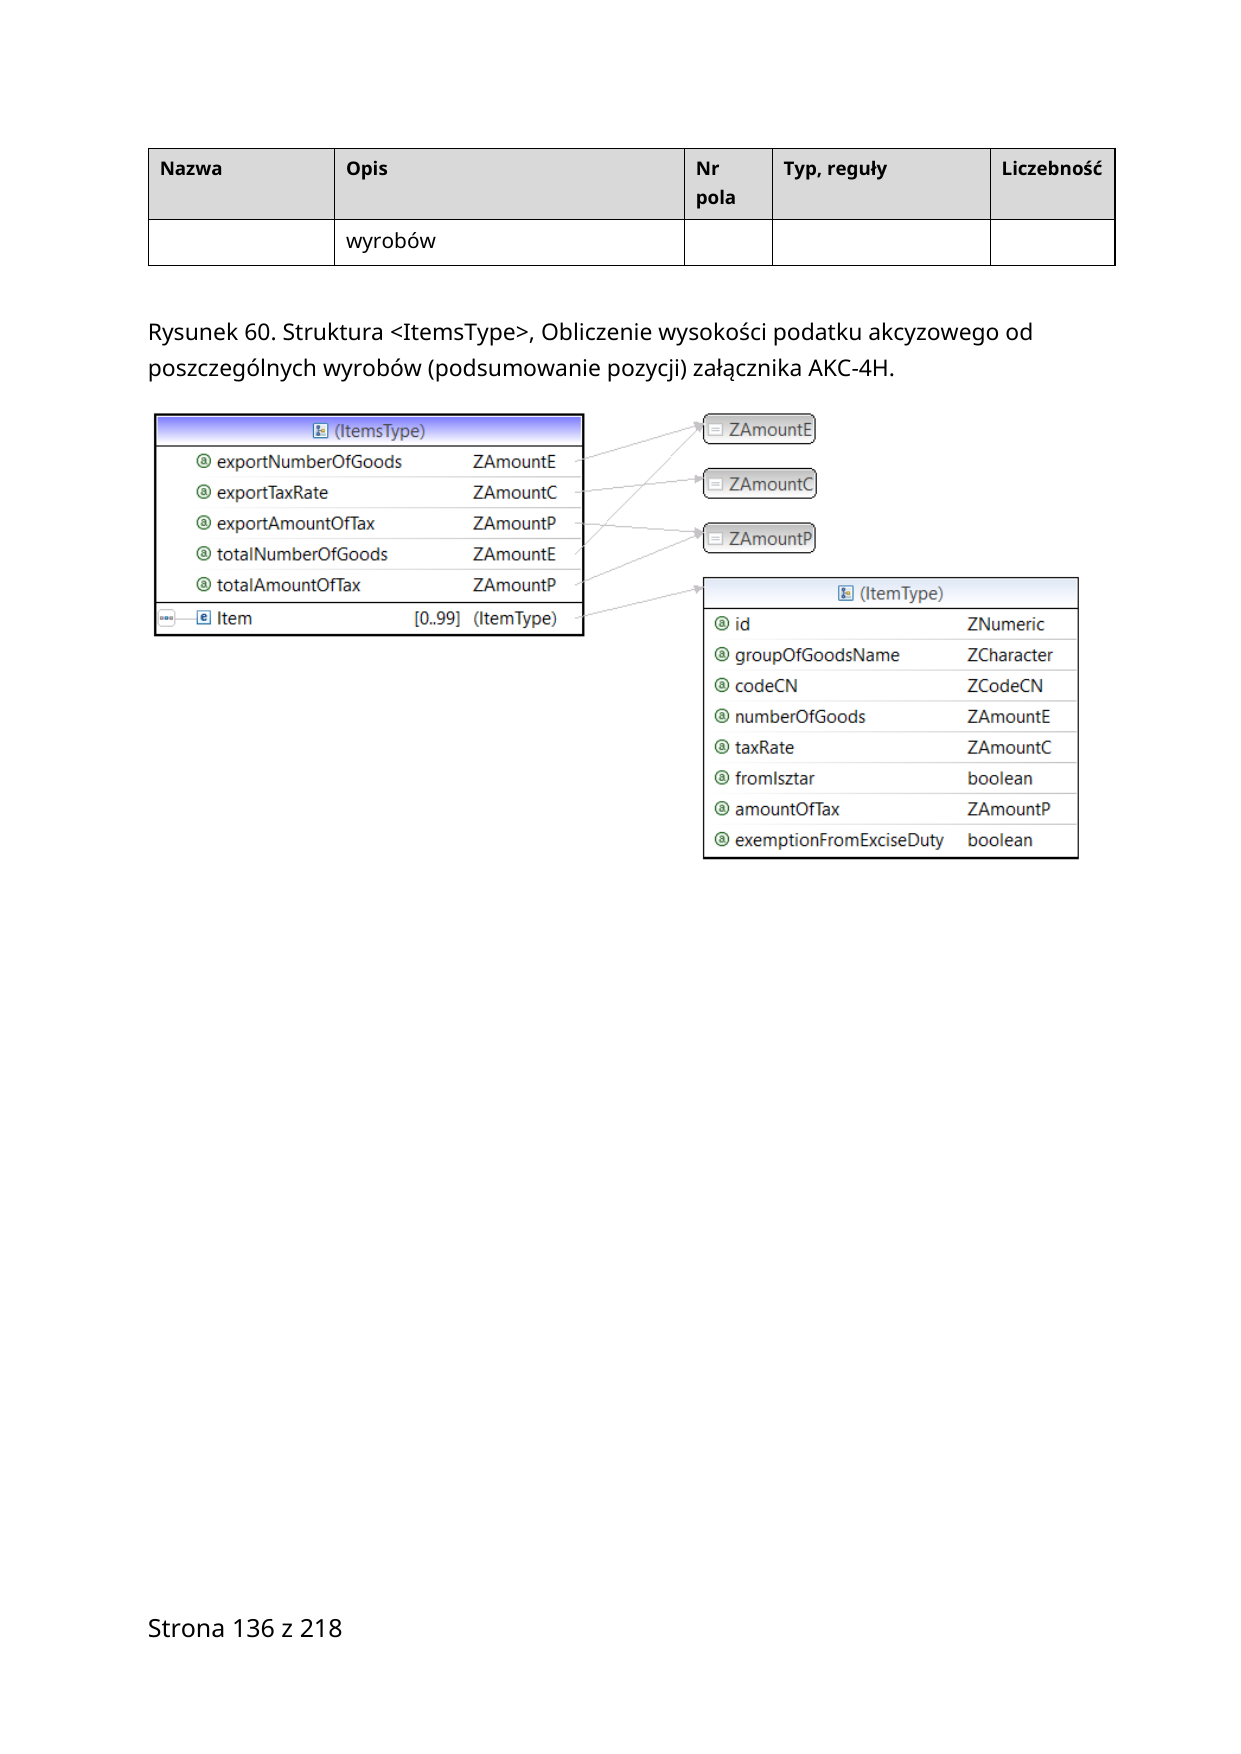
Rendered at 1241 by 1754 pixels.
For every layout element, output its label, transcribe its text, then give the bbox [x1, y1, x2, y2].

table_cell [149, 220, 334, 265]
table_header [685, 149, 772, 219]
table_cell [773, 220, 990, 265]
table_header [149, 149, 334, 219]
picture [147, 404, 1092, 870]
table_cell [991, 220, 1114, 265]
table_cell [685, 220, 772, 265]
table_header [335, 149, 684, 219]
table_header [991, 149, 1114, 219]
text Rysunek 60. Struktura <ItemsType>, Obliczenie wysokości podatku akcyzowego od poszczególnych wyrobów (podsumowanie pozycji) załącznika AKC-4H. [148, 316, 1092, 383]
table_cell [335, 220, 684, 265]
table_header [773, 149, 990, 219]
